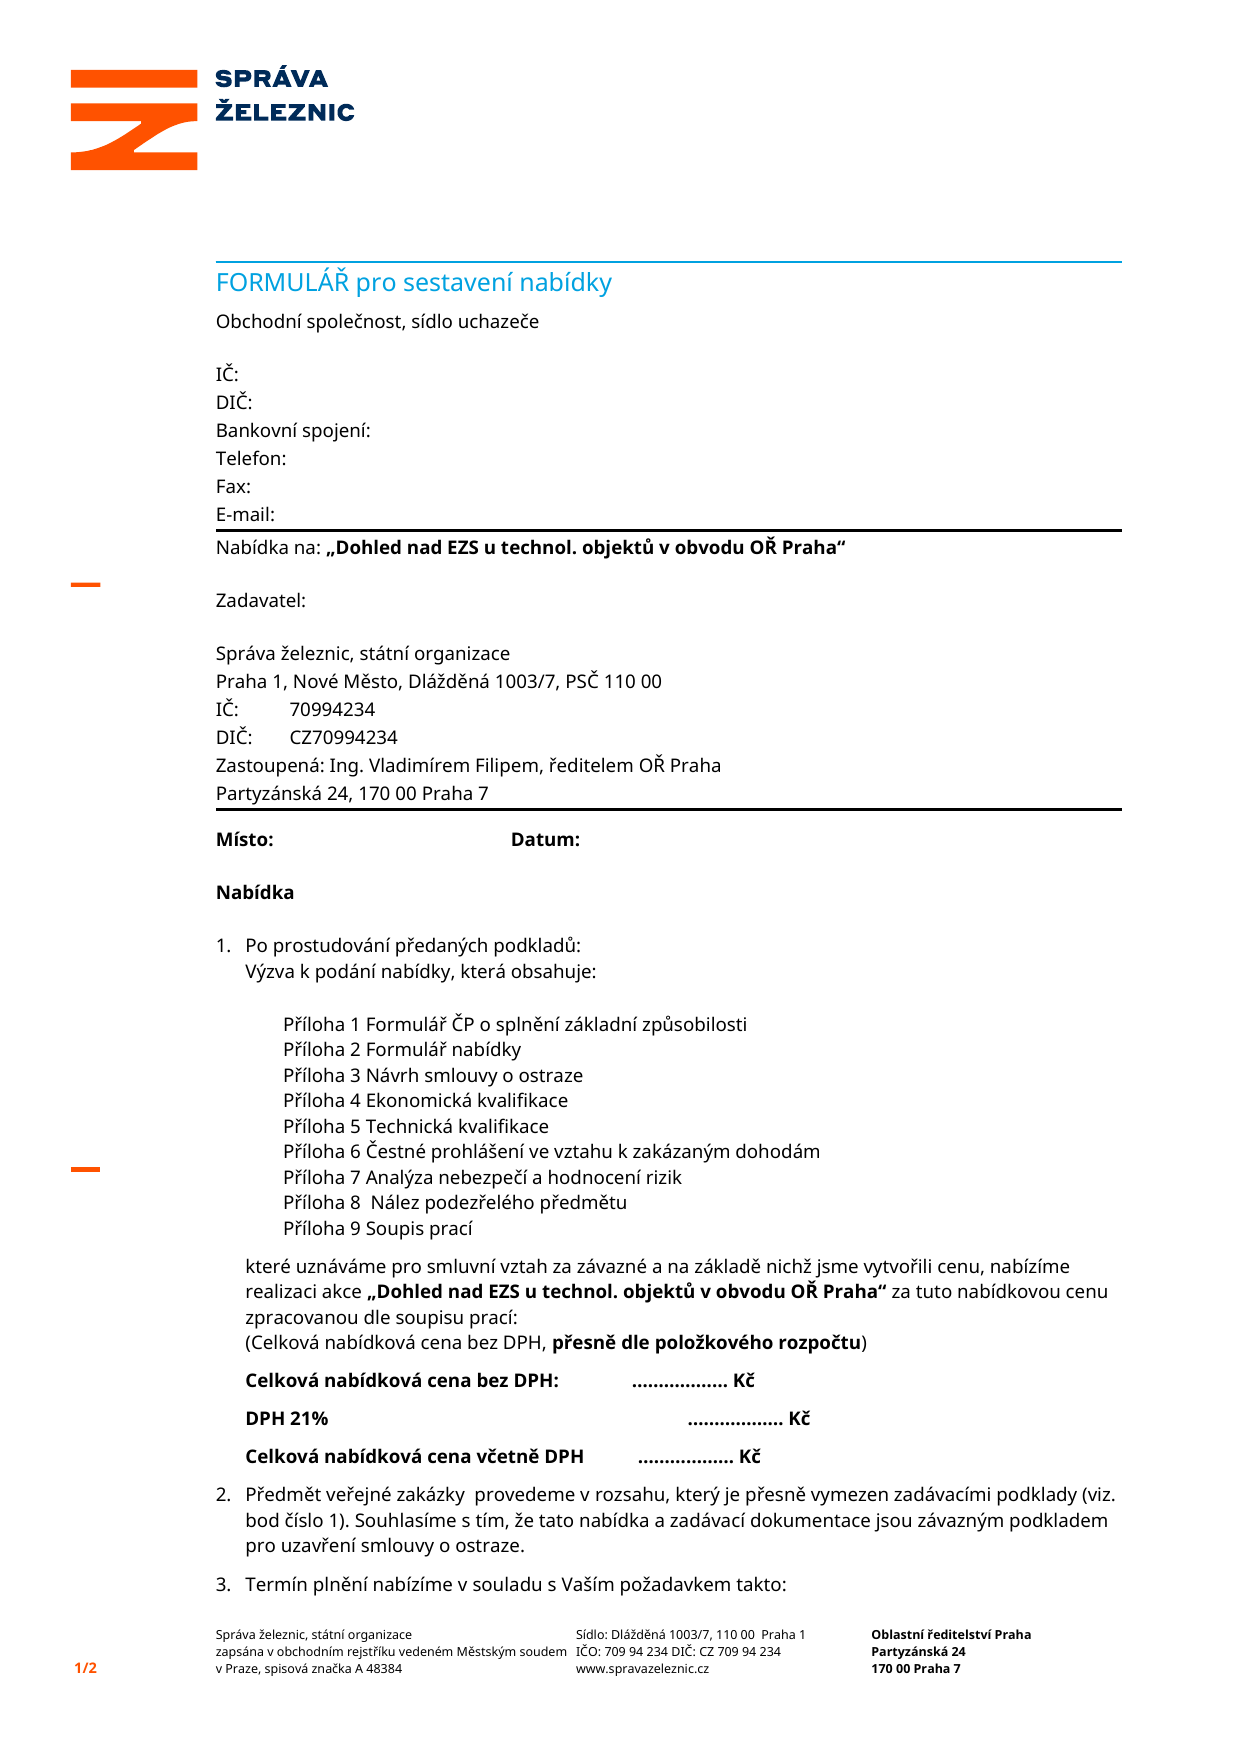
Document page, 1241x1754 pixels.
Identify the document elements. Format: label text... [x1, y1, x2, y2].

text IČ: [216, 361, 1122, 387]
text Praha 1, Nové Město, Dlážděná 1003/7, PSČ 110 00 [216, 668, 1122, 694]
list Předmět veřejné zakázky provedeme v rozsahu, který je přesně vymezen zadávacími podklady (viz. bod číslo 1). Souhlasíme s tím, že tato nabídka a zadávací dokumentace jsou závazným podkladem pro uzavření smlouvy o ostraze. [216, 1482, 1122, 1558]
text Celková nabídková cena včetně DPH ……………… Kč [245, 1444, 1122, 1469]
text Příloha 3 Návrh smlouvy o ostraze [283, 1062, 1122, 1087]
text Partyzánská 24, 170 00 Praha 7 [216, 781, 1122, 808]
text (Celková nabídková cena bez DPH, přesně dle položkového rozpočtu) [245, 1330, 1122, 1355]
list Termín plnění nabízíme v souladu s Vaším požadavkem takto: [216, 1571, 1122, 1596]
text Správa železnic, státní organizace [216, 641, 1122, 666]
text Příloha 7 Analýza nebezpečí a hodnocení rizik [283, 1164, 1122, 1189]
text Příloha 8 Nález podezřelého předmětu [283, 1189, 1122, 1215]
text Příloha 5 Technická kvalifikace [283, 1113, 1122, 1138]
text Příloha 6 Čestné prohlášení ve vztahu k zakázaným dohodám [283, 1138, 1122, 1164]
text Nabídka [216, 879, 1122, 905]
text Nabídka na: „Dohled nad EZS u technol. objektů v obvodu OŘ Praha“ [216, 534, 1122, 560]
text Celková nabídková cena bez DPH: ……………… Kč [245, 1368, 1122, 1393]
text Příloha 9 Soupis prací [283, 1215, 1122, 1241]
text DPH 21% ……………… Kč [245, 1406, 1122, 1431]
text Místo: Datum: [216, 826, 1122, 852]
text Příloha 1 Formulář ČP o splnění základní způsobilosti [283, 1011, 1122, 1036]
text Příloha 4 Ekonomická kvalifikace [283, 1087, 1122, 1113]
list Po prostudování předaných podkladů: [216, 932, 1122, 958]
text Fax: [216, 473, 1122, 499]
text E-mail: [216, 501, 1122, 529]
subtitle FORMULÁŘ pro sestavení nabídky [216, 263, 1122, 298]
text Příloha 2 Formulář nabídky [283, 1036, 1122, 1062]
text Telefon: [216, 445, 1122, 471]
text Zastoupená: Ing. Vladimírem Filipem, ředitelem OŘ Praha [216, 753, 1122, 778]
text DIČ: [216, 389, 1122, 415]
text Výzva k podání nabídky, která obsahuje: [216, 958, 1122, 983]
text které uznáváme pro smluvní vztah za závazné a na základě nichž jsme vytvořili cenu, nabízíme realizaci akce „Dohled nad EZS u technol. objektů v obvodu OŘ Praha“ za tuto nabídkovou cenu zpracovanou dle soupisu prací: [245, 1253, 1122, 1330]
text Bankovní spojení: [216, 417, 1122, 443]
text IČ: 70994234 [216, 697, 1122, 722]
text Zadavatel: [216, 587, 1122, 613]
text DIČ: CZ70994234 [216, 724, 1122, 750]
text Obchodní společnost, sídlo uchazeče [216, 308, 1122, 334]
